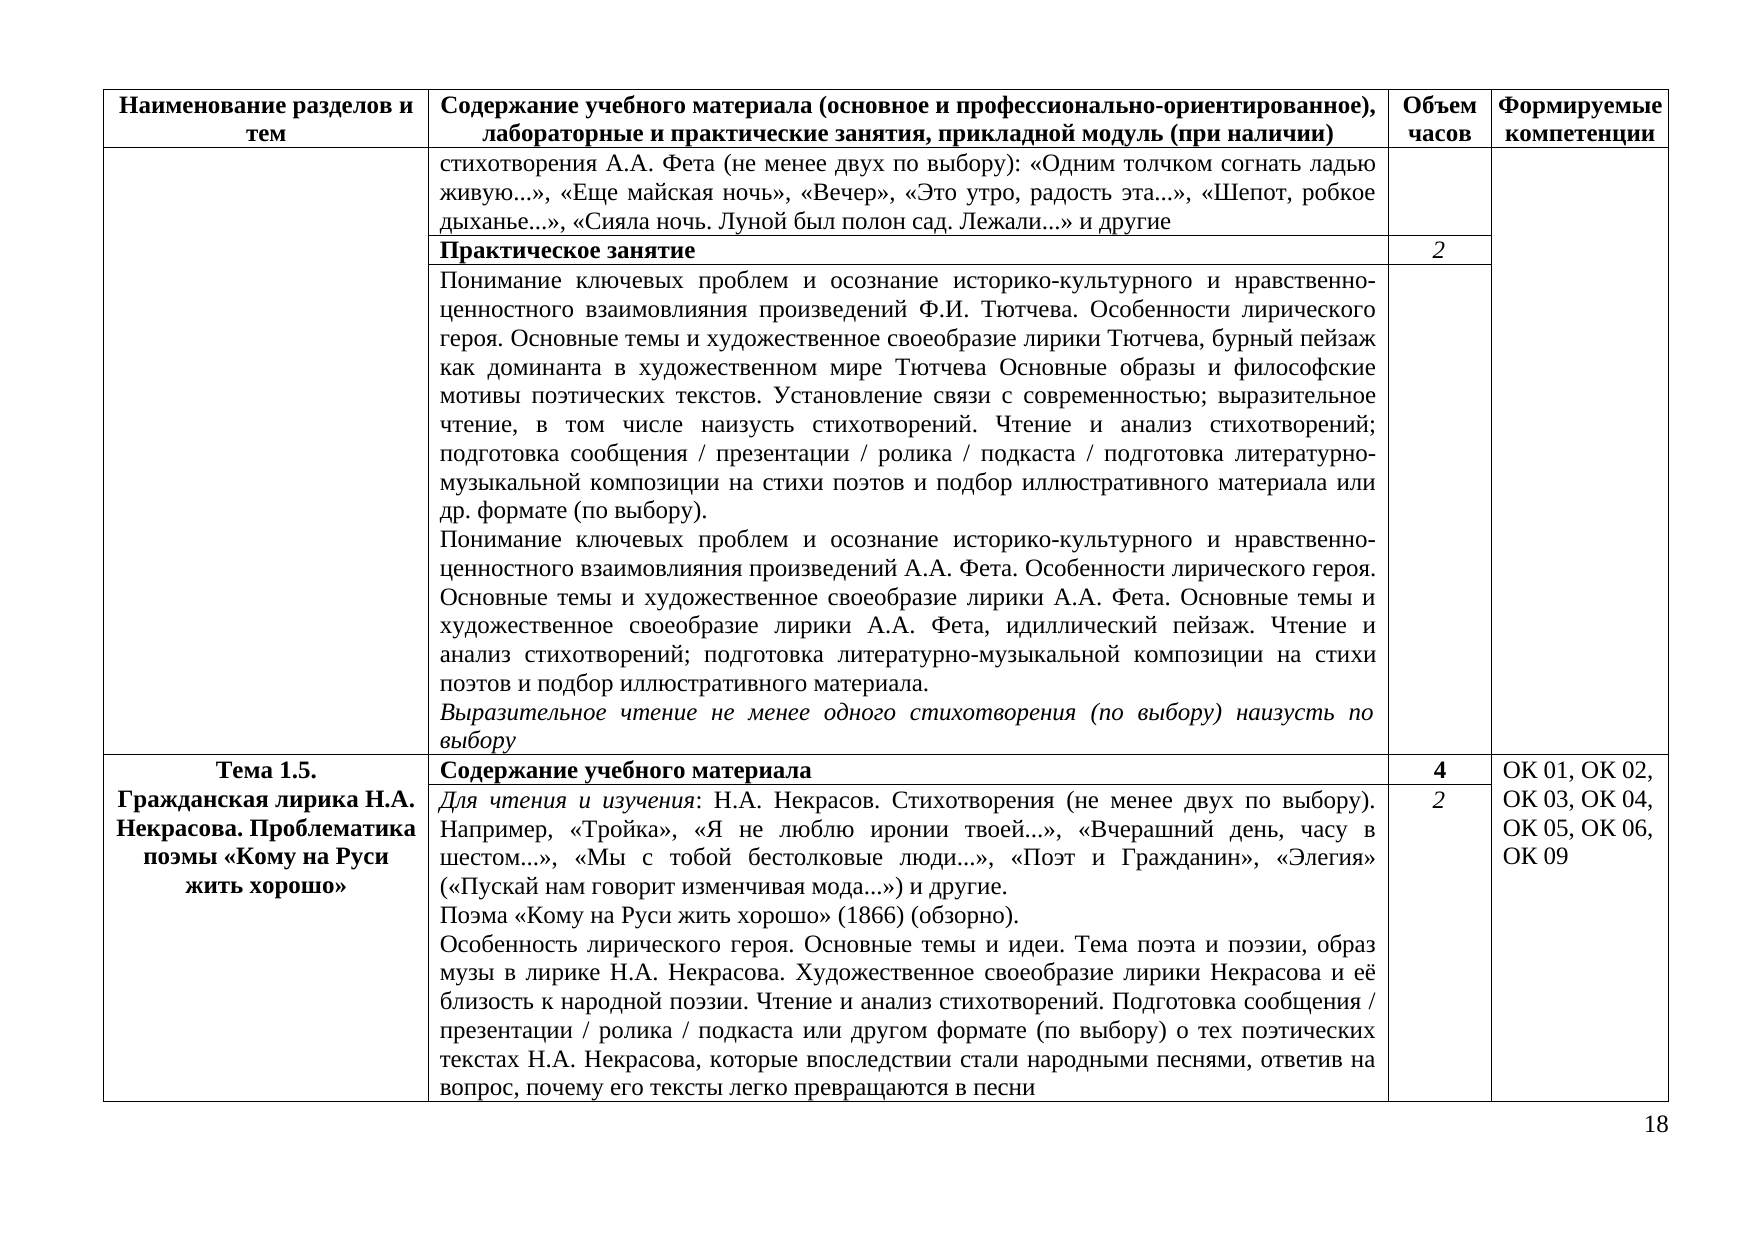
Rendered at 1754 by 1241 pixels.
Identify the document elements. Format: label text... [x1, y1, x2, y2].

table_cell 4 [1389, 755, 1491, 784]
table_cell 2 [1389, 785, 1491, 1101]
table_header Содержание учебного материала (основное и профессионально-ориентированное), лабораторные и практические занятия, прикладной модуль (при наличии) [429, 90, 1388, 147]
table_header Формируемые компетенции [1492, 90, 1668, 147]
table_header Наименование разделов и тем [104, 90, 428, 147]
table_cell 2 [1389, 236, 1491, 264]
table_cell Практическое занятие [429, 236, 1388, 264]
table_cell [1389, 265, 1491, 754]
table_cell Содержание учебного материала [429, 755, 1388, 784]
table_cell Понимание ключевых проблем и осознание историко-культурного и нравственно-ценностного взаимовлияния произведений Ф.И. Тютчева. Особенности лирического героя. Основные темы и художественное своеобразие лирики Тютчева, бурный пейзаж как доминанта в художественном мире Тютчева Основные образы и философские мотивы поэтических текстов. Установление связи с современностью; выразительное чтение, в том числе наизусть стихотворений. Чтение и анализ стихотворений; подготовка сообщения / презентации / ролика / подкаста / подготовка литературно-музыкальной композиции на стихи поэтов и подбор иллюстративного материала или др. формате (по выбору). Понимание ключевых проблем и осознание историко-культурного и нравственно-ценностного взаимовлияния произведений А.А. Фета. Особенности лирического героя. Основные темы и художественное своеобразие лирики А.А. Фета. Основные темы и художественное своеобразие лирики А.А. Фета, идиллический пейзаж. Чтение и анализ стихотворений; подготовка литературно-музыкальной композиции на стихи поэтов и подбор иллюстративного материала. Выразительное чтение не менее одного стихотворения (по выбору) наизусть по выбору [429, 265, 1388, 754]
table_cell Для чтения и изучения: Н.А. Некрасов. Стихотворения (не менее двух по выбору). Например, «Тройка», «Я не люблю иронии твоей...», «Вчерашний день, часу в шестом...», «Мы с тобой бестолковые люди...», «Поэт и Гражданин», «Элегия» («Пускай нам говорит изменчивая мода...») и другие. Поэма «Кому на Руси жить хорошо» (1866) (обзорно). Особенность лирического героя. Основные темы и идеи. Тема поэта и поэзии, образ музы в лирике Н.А. Некрасова. Художественное своеобразие лирики Некрасова и её близость к народной поэзии. Чтение и анализ стихотворений. Подготовка сообщения / презентации / ролика / подкаста или другом формате (по выбору) о тех поэтических текстах Н.А. Некрасова, которые впоследствии стали народными песнями, ответив на вопрос, почему его тексты легко превращаются в песни [429, 785, 1388, 1101]
table_cell Тема 1.5. Гражданская лирика Н.А. Некрасова. Проблематика поэмы «Кому на Руси жить хорошо» [104, 755, 428, 1101]
table_cell 2 [1389, 148, 1491, 234]
table_header Объем часов [1389, 90, 1491, 147]
table_cell ОК 01, ОК 02, ОК 03, ОК 04, ОК 05, ОК 06, ОК 09 [1492, 755, 1668, 1101]
